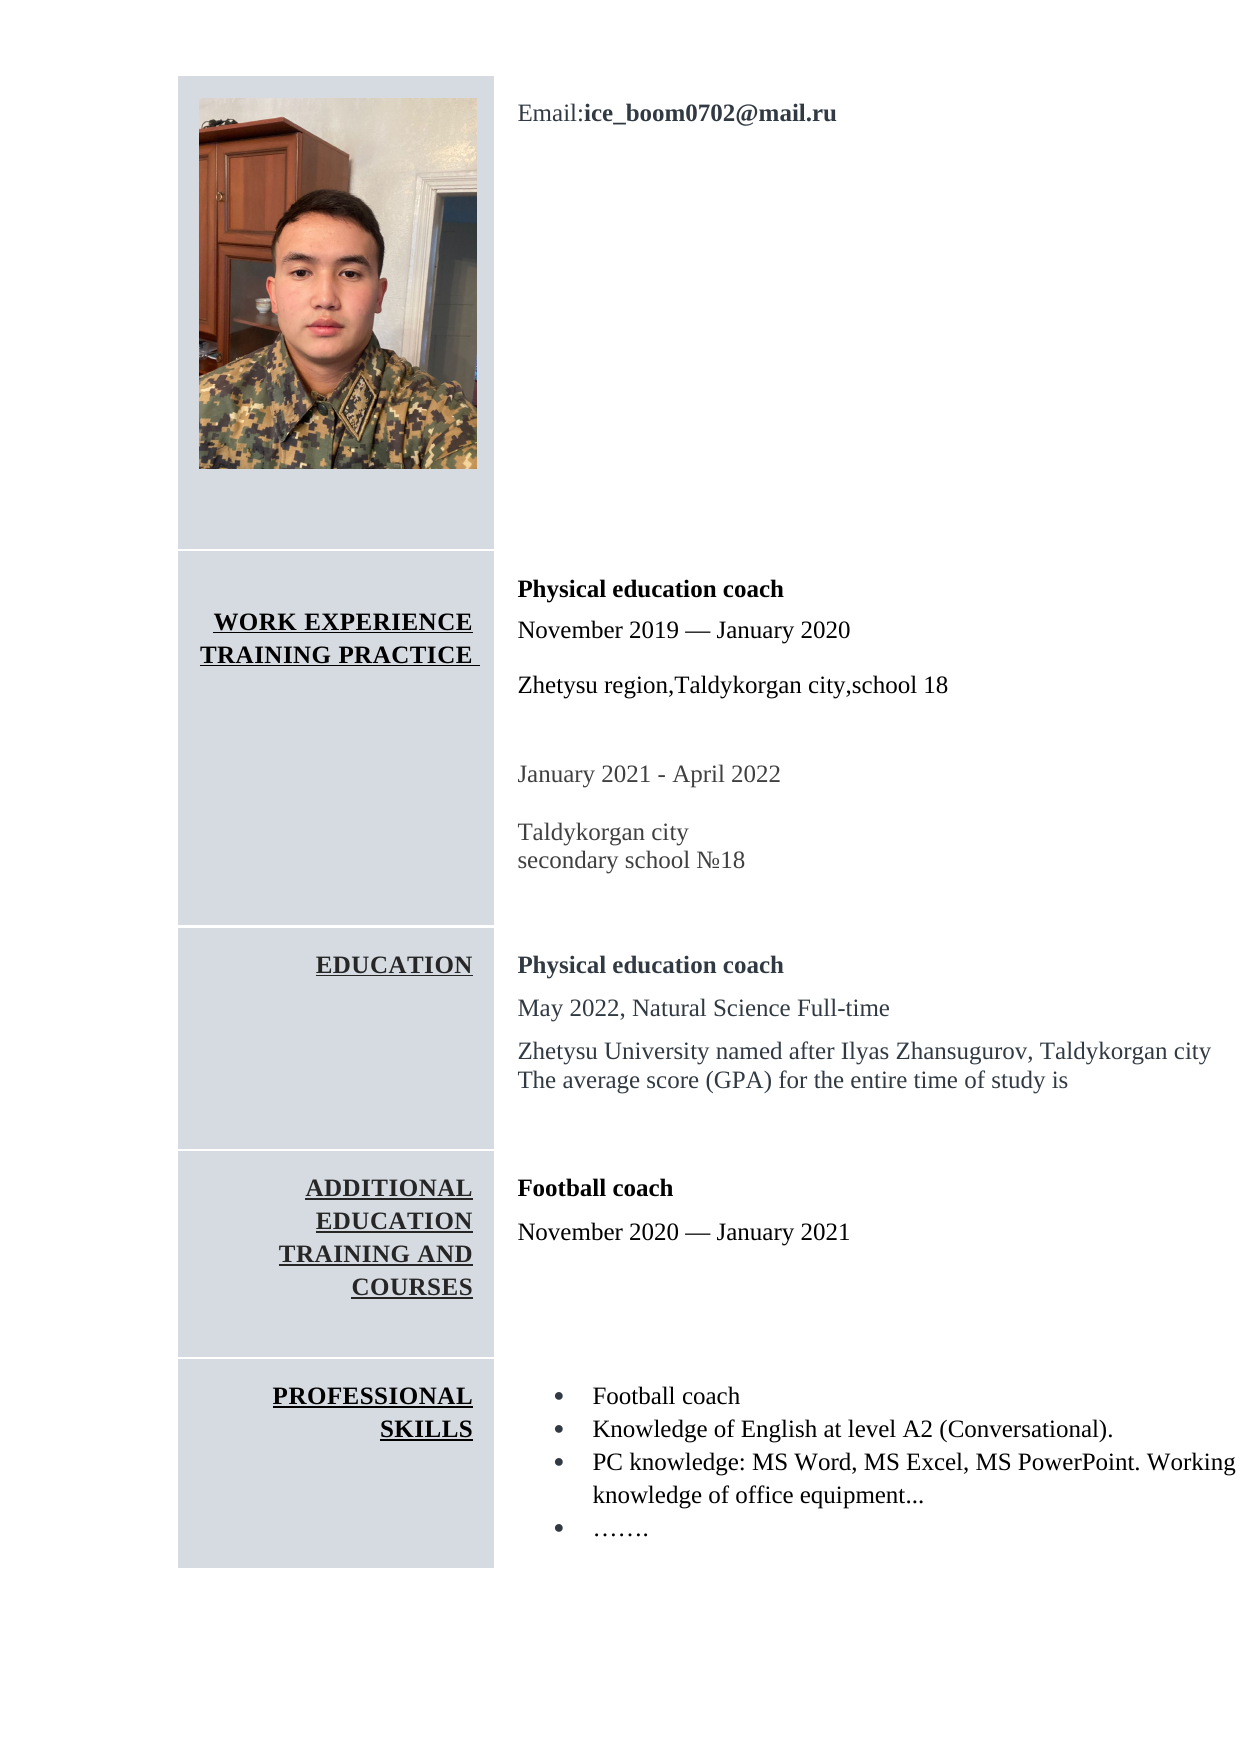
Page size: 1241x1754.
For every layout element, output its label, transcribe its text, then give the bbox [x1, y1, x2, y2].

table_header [496, 76, 1239, 549]
table_cell EDUCATION [178, 928, 494, 1149]
table_cell PROFESSIONAL SKILLS [178, 1359, 494, 1568]
table_cell Football coach Knowledge of English at level A2 (Conversational). PC knowledge: MS Word, MS Excel, MS PowerPoint. Working knowledge of office equipment... ……. [496, 1359, 1239, 1568]
table_header [178, 76, 494, 549]
table_cell Football coach November 2020 — January 2021 [496, 1151, 1239, 1357]
table_cell Physical education coach November 2019 — January 2020 Zhetysu region,Taldykorgan city,school 18 January 2021 - April 2022 Taldykorgan city secondary school №18 [496, 551, 1239, 925]
picture [199, 98, 477, 469]
table_cell ADDITIONAL EDUCATION TRAINING AND COURSES [178, 1151, 494, 1357]
table_cell Physical education coach May 2022, Natural Science Full-time Zhetysu University named after Ilyas Zhansugurov, Taldykorgan city The average score (GPA) for the entire time of study is [496, 928, 1239, 1149]
table_cell WORK EXPERIENCE TRAINING PRACTICE [178, 551, 494, 925]
